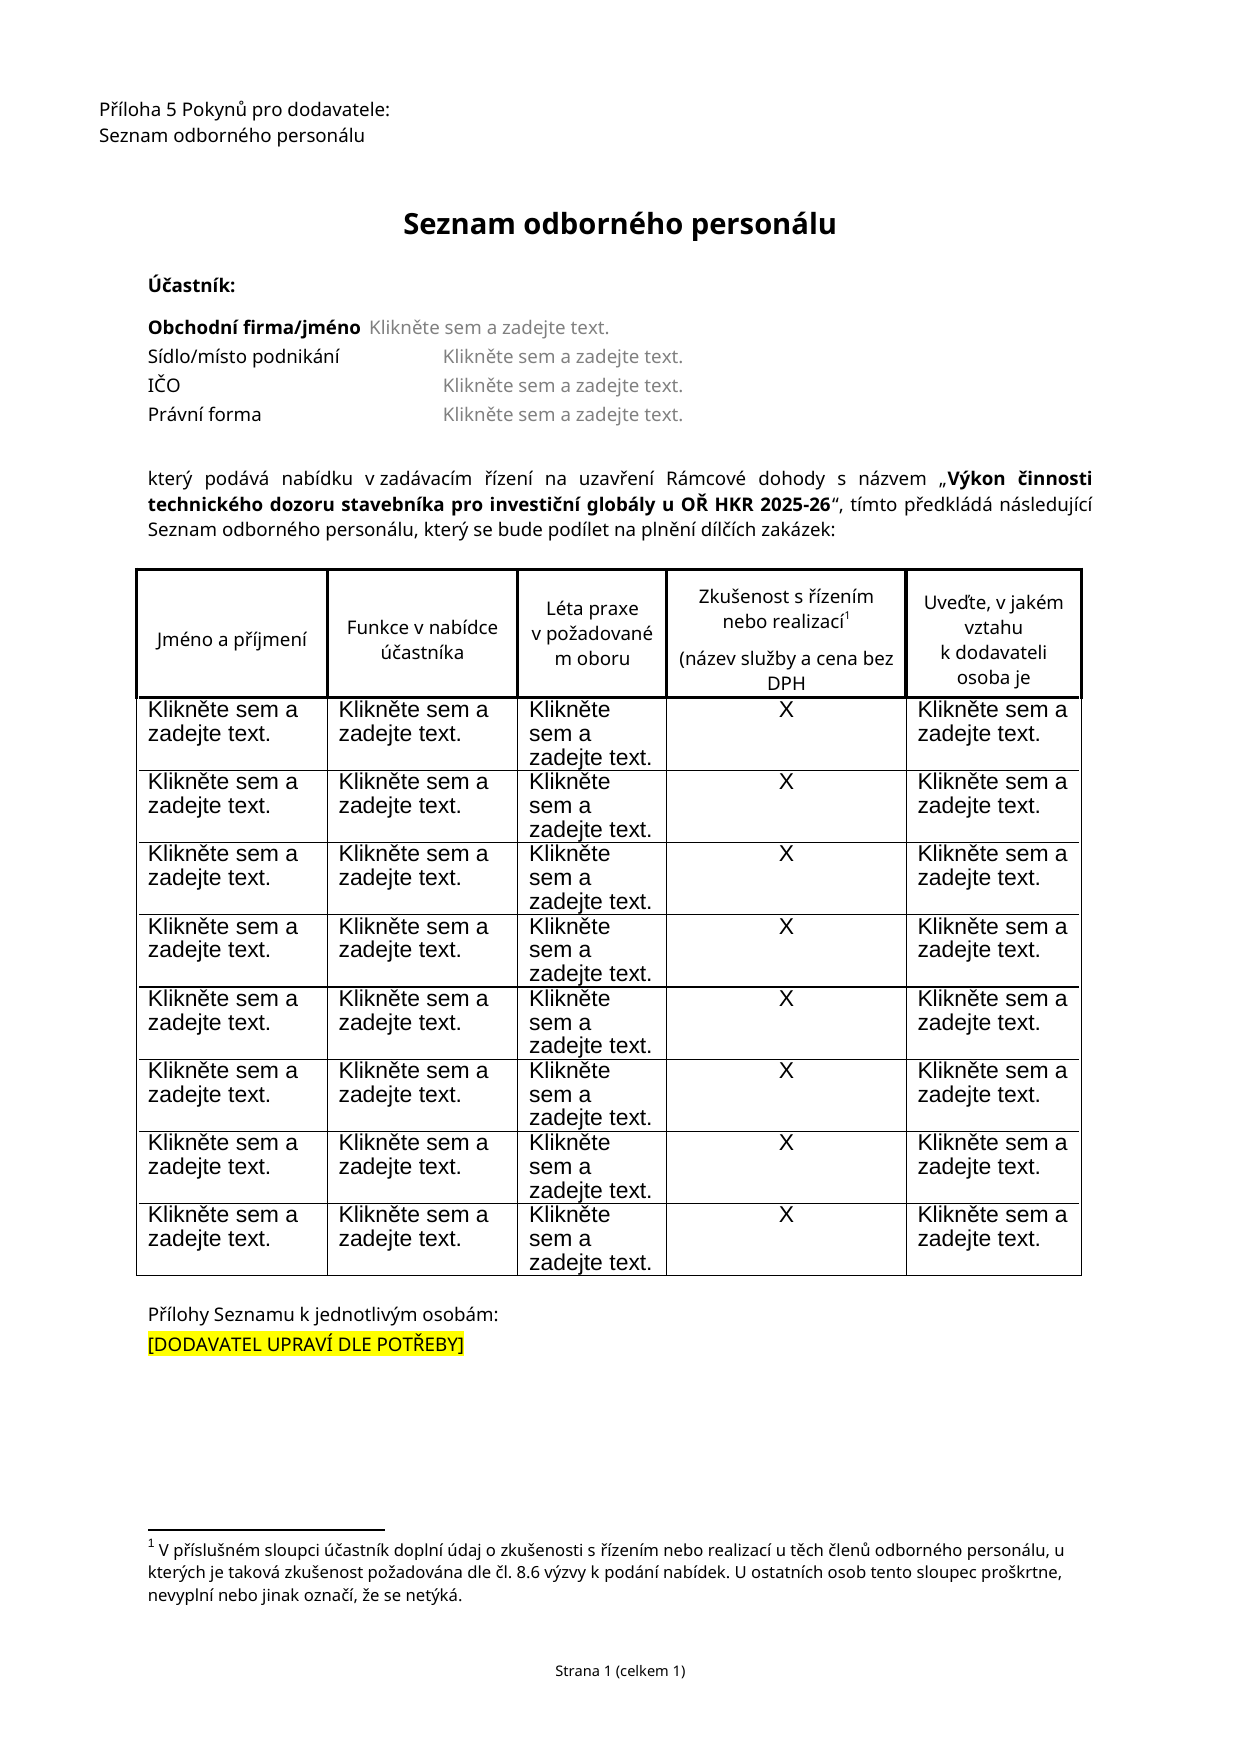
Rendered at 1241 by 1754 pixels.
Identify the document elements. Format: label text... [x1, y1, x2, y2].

text Přílohy Seznamu k jednotlivým osobám: [148, 1302, 1093, 1327]
text Obchodní firma/jméno [148, 311, 1093, 340]
text [DODAVATEL UPRAVÍ DLE POTŘEBY] [148, 1327, 1092, 1356]
text Sídlo/místo podnikání [148, 340, 1093, 369]
title Seznam odborného personálu [148, 203, 1093, 243]
table_header Uveďte, v jakém vztahu k dodavateli osoba je [908, 571, 1080, 696]
text IČO [148, 369, 1093, 398]
text který podává nabídku v zadávacím řízení na uzavření Rámcové dohody s názvem „Výkon činnosti technického dozoru stavebníka pro investiční globály u OŘ HKR 2025-26“, tímto předkládá následující Seznam odborného personálu, který se bude podílet na plnění dílčích zakázek: [148, 465, 1093, 542]
table_header Léta praxe v požadovaném oboru [519, 571, 665, 696]
text Účastník: [148, 268, 1093, 299]
table_header Zkušenost s řízením nebo realizací (název služby a cena bez DPH [668, 571, 904, 696]
table_header Funkce v nabídce účastníka [329, 571, 516, 696]
table_header Jméno a příjmení [138, 571, 326, 696]
text Právní forma [148, 398, 1093, 427]
